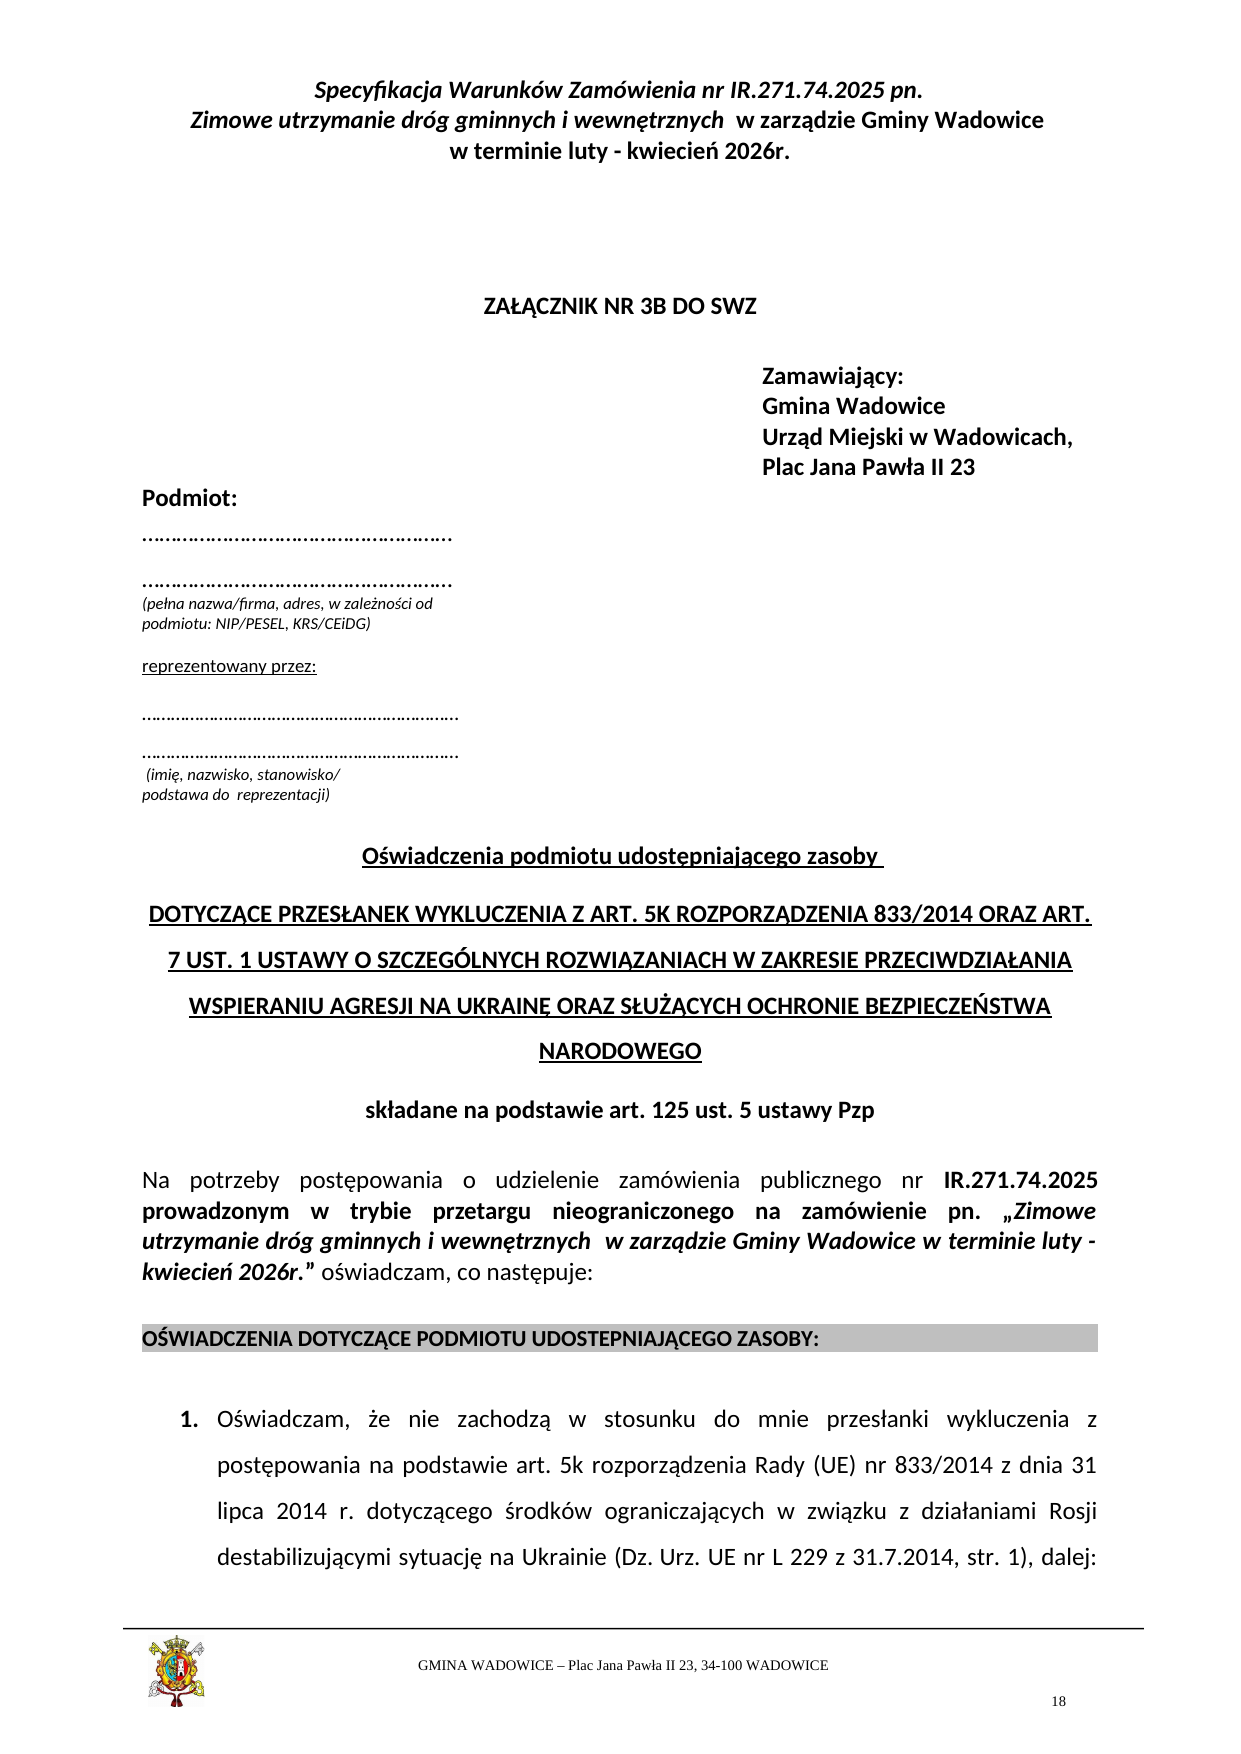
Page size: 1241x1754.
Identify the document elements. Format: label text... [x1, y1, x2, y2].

text Oświadczenia podmiotu udostępniającego zasoby [142, 840, 1098, 871]
text ……………………………………………… [142, 517, 478, 547]
text podstawa do reprezentacji) [142, 784, 478, 805]
text (pełna nazwa/firma, adres, w zależności od podmiotu: NIP/PESEL, KRS/CEiDG) [142, 593, 478, 634]
text (imię, nazwisko, stanowisko/ [142, 764, 478, 784]
text reprezentowany przez: [142, 655, 1098, 678]
text składane na podstawie art. 125 ust. 5 ustawy Pzp [142, 1094, 1098, 1124]
picture [148, 1635, 205, 1707]
text Zamawiający: [688, 360, 1098, 390]
text Urząd Miejski w Wadowicach, [762, 421, 1098, 451]
text ………………………………………………………… [142, 701, 478, 726]
text ………………………………………………………… [142, 739, 478, 764]
text ……………………………………………… [142, 563, 478, 593]
text Podmiot: [142, 482, 1098, 512]
text Plac Jana Pawła II 23 [762, 451, 1098, 482]
text OŚWIADCZENIA DOTYCZĄCE PODMIOTU UDOSTEPNIAJĄCEGO ZASOBY: [142, 1324, 1098, 1352]
text Gmina Wadowice [762, 390, 1098, 421]
text DOTYCZĄCE PRZESŁANEK WYKLUCZENIA Z ART. 5K ROZPORZĄDZENIA 833/2014 ORAZ ART. 7 UST. 1 USTAWY o szczególnych rozwiązaniach w zakresie przeciwdziałania wspieraniu agresji na Ukrainę oraz służących ochronie bezpieczeństwa narodowego [142, 898, 1098, 1066]
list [179, 1403, 1098, 1571]
text Na potrzeby postępowania o udzielenie zamówienia publicznego nr IR.271.74.2025 prowadzonym w trybie przetargu nieograniczonego na zamówienie pn. „Zimowe utrzymanie dróg gminnych i wewnętrznych w zarządzie Gminy Wadowice w terminie luty - kwiecień 2026r.” oświadczam, co następuje: [142, 1164, 1098, 1287]
text ZAŁĄCZNIK NR 3B DO SWZ [142, 290, 1098, 320]
